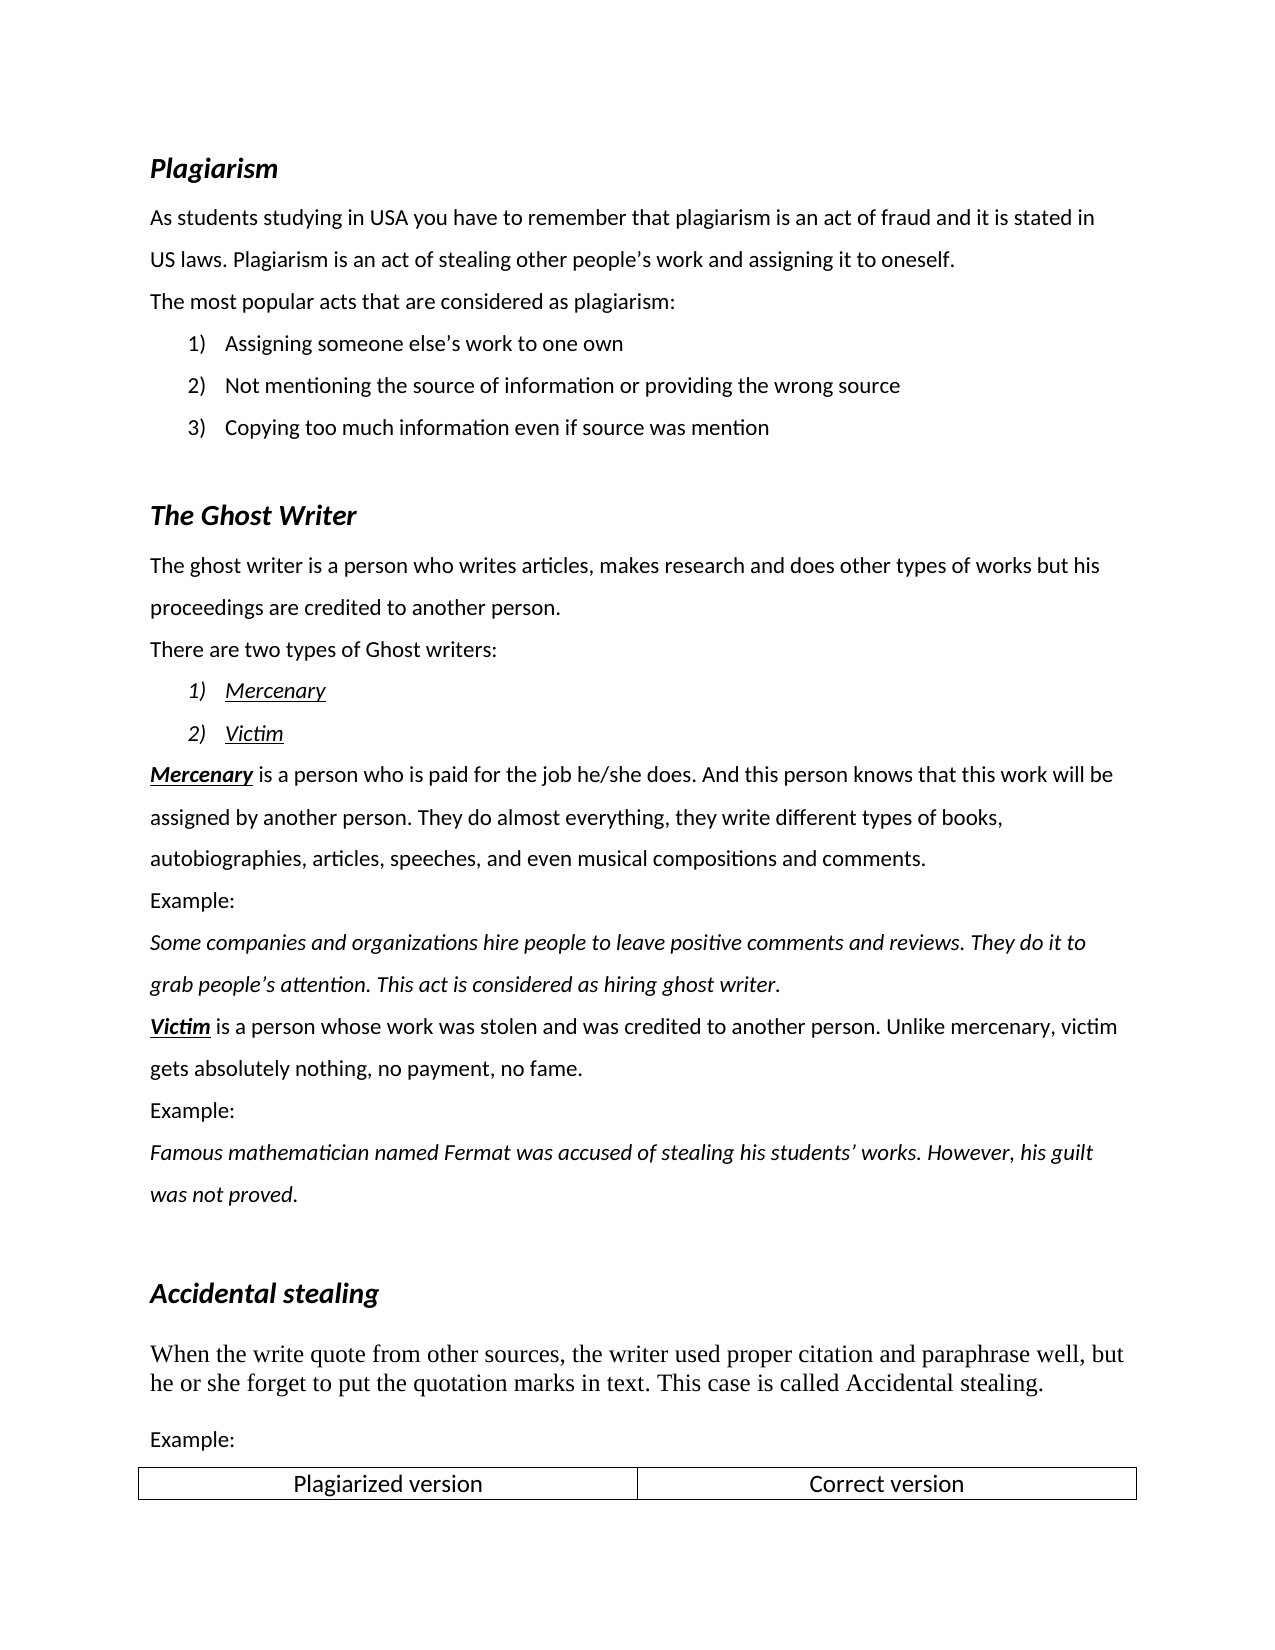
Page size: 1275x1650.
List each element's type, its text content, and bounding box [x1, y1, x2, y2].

list Not mentioning the source of information or providing the wrong source [187, 371, 1125, 399]
text Plagiarism [150, 150, 1125, 186]
list Assigning someone else’s work to one own [187, 329, 1125, 357]
text Victim is a person whose work was stolen and was credited to another person. Unlike mercenary, victim gets absolutely nothing, no payment, no fame. [150, 1012, 1125, 1082]
text Famous mathematician named Fermat was accused of stealing his students’ works. However, his guilt was not proved. [150, 1138, 1125, 1208]
text Example: [150, 1425, 1125, 1453]
list Mercenary [187, 677, 1125, 705]
list Copying too much information even if source was mention [187, 413, 1125, 441]
table_header Correct version [638, 1468, 1136, 1499]
text The Ghost Writer [150, 497, 1125, 533]
text Accidental stealing [150, 1275, 1125, 1339]
text Mercenary is a person who is paid for the job he/she does. And this person knows that this work will be assigned by another person. They do almost everything, they write different types of books, autobiographies, articles, speeches, and even musical compositions and comments. [150, 761, 1125, 873]
text Example: [150, 887, 1125, 914]
table_header Plagiarized version [139, 1468, 637, 1499]
text Some companies and organizations hire people to leave positive comments and reviews. They do it to grab people’s attention. This act is considered as hiring ghost writer. [150, 928, 1125, 998]
list Victim [187, 719, 1125, 747]
text As students studying in USA you have to remember that plagiarism is an act of fraud and it is stated in US laws. Plagiarism is an act of stealing other people’s work and assigning it to oneself. [150, 203, 1125, 273]
text There are two types of Ghost writers: [150, 635, 1125, 663]
text Example: [150, 1096, 1125, 1124]
text The ghost writer is a person who writes articles, makes research and does other types of works but his proceedings are credited to another person. [150, 551, 1125, 621]
text When the write quote from other sources, the writer used proper citation and paraphrase well, but he or she forget to put the quotation marks in text. This case is called Accidental stealing. [150, 1339, 1125, 1397]
text The most popular acts that are considered as plagiarism: [150, 287, 1125, 315]
